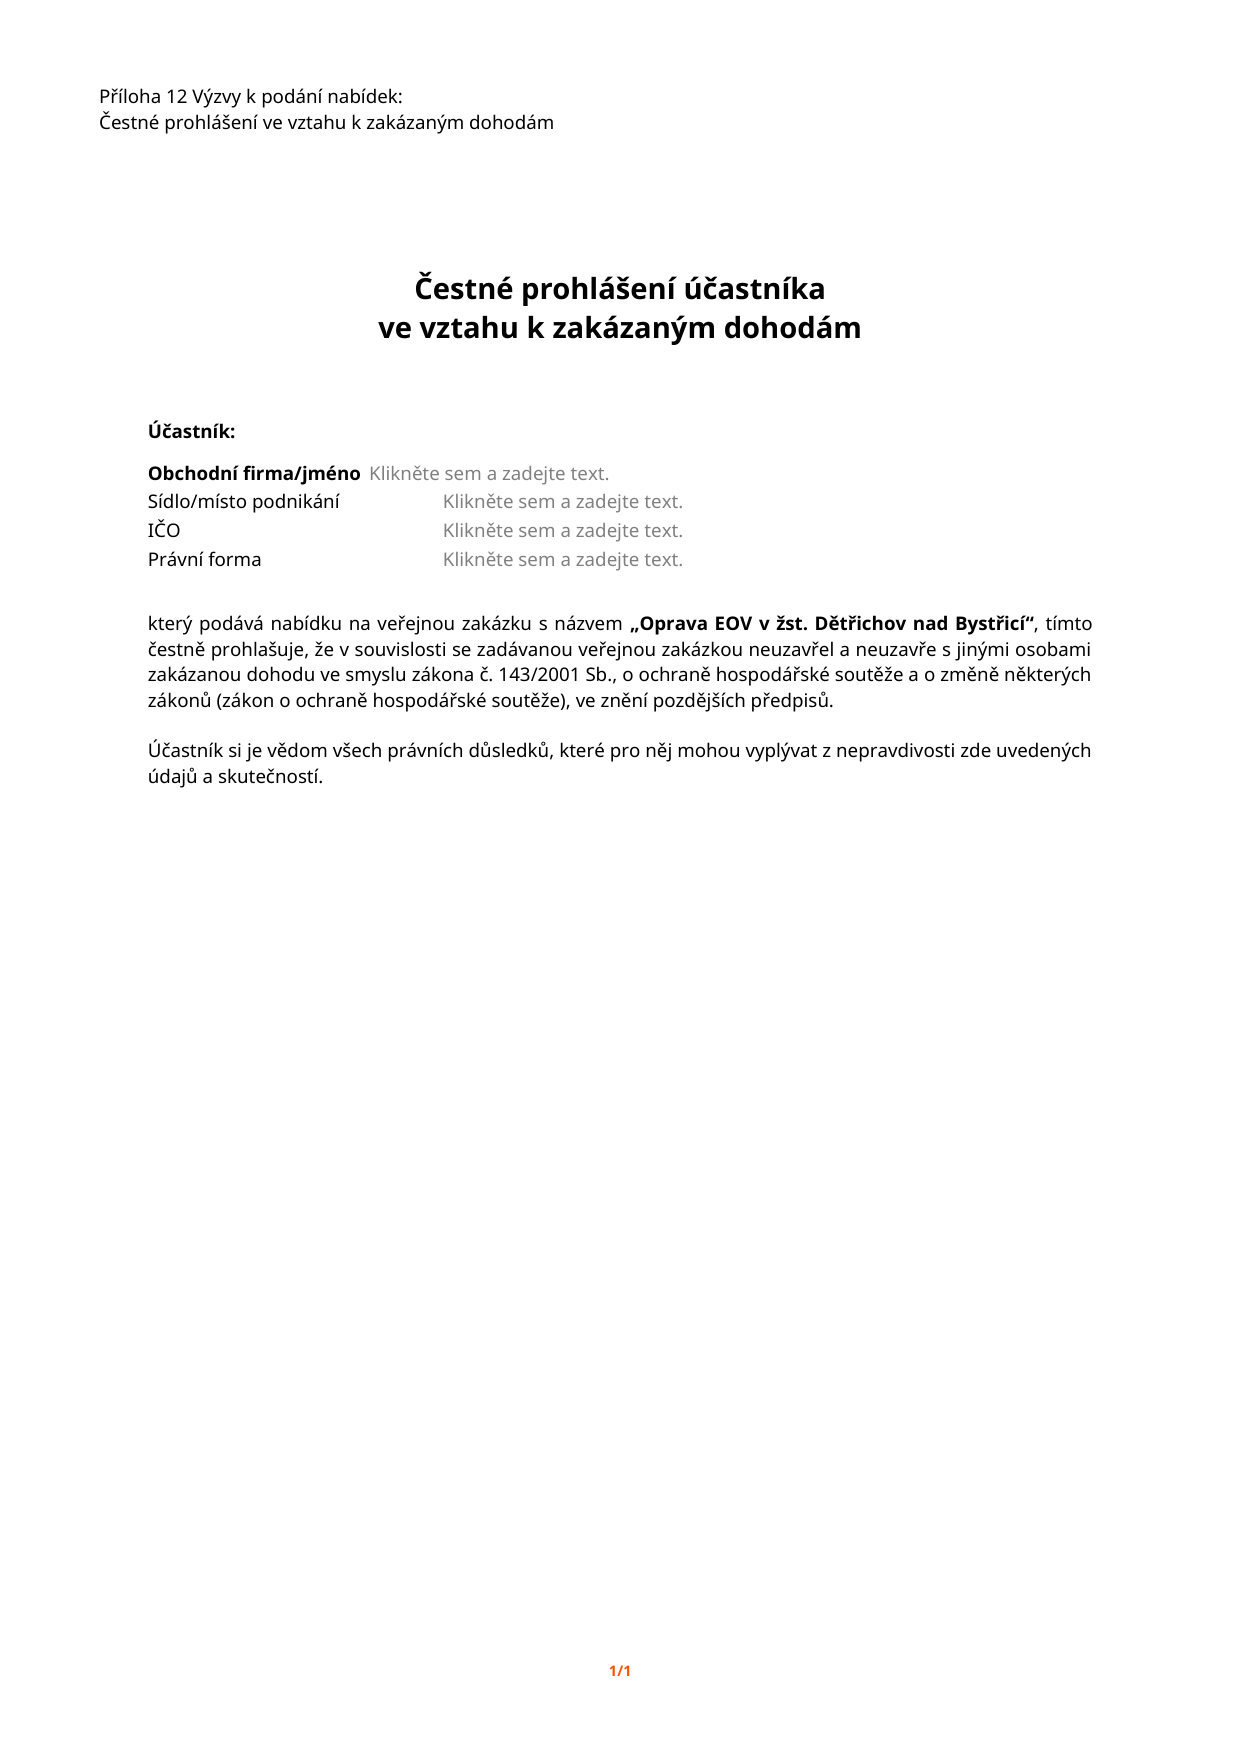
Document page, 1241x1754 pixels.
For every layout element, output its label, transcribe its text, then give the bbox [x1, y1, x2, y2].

text IČO [148, 515, 1093, 544]
text Obchodní firma/jméno [148, 457, 1093, 486]
text který podává nabídku na veřejnou zakázku s názvem „Oprava EOV v žst. Dětřichov nad Bystřicí“, tímto čestně prohlašuje, že v souvislosti se zadávanou veřejnou zakázkou neuzavřel a neuzavře s jinými osobami zakázanou dohodu ve smyslu zákona č. 143/2001 Sb., o ochraně hospodářské soutěže a o změně některých zákonů (zákon o ochraně hospodářské soutěže), ve znění pozdějších předpisů. [148, 611, 1093, 713]
text Právní forma [148, 544, 1093, 573]
text ve vztahu k zakázaným dohodám [148, 308, 1093, 347]
title Čestné prohlášení účastníka [148, 268, 1093, 308]
text Účastník si je vědom všech právních důsledků, které pro něj mohou vyplývat z nepravdivosti zde uvedených údajů a skutečností. [148, 738, 1093, 789]
text Účastník: [148, 413, 1093, 444]
text Sídlo/místo podnikání [148, 486, 1093, 515]
